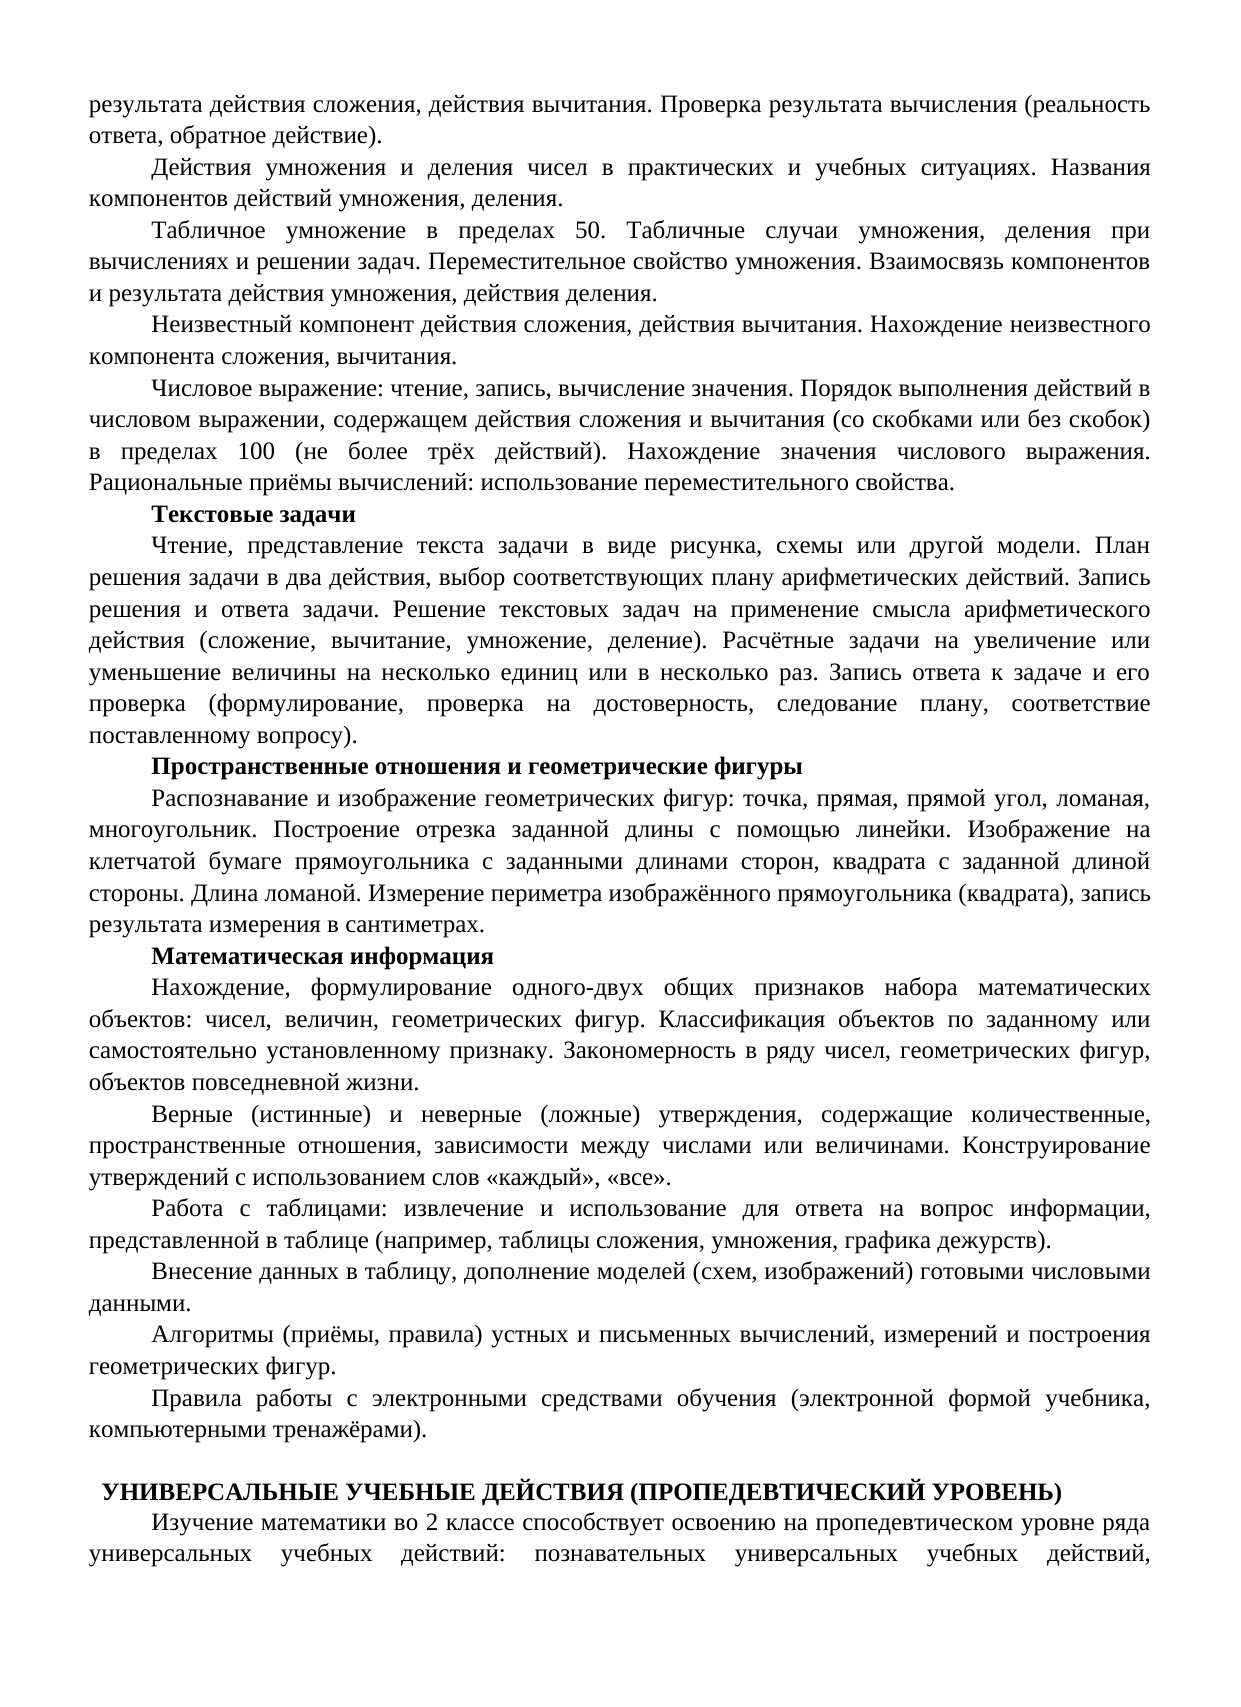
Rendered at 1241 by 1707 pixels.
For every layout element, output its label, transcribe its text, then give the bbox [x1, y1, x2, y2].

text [89, 89, 1152, 149]
text Математическая информация [89, 941, 1152, 969]
text Распознавание и изображение геометрических фигур: точка, прямая, прямой угол, ломаная, многоугольник. Построение отрезка заданной длины с помощью линейки. Изображение на клетчатой бумаге прямоугольника с заданными длинами сторон, квадрата с заданной длиной стороны. Длина ломаной. Измерение периметра изображённого прямоугольника (квадрата), запись результата измерения в сантиметрах. [89, 783, 1152, 938]
text Действия умножения и деления чисел в практических и учебных ситуациях. Названия компонентов действий умножения, деления. [89, 152, 1152, 212]
text Табличное умножение в пределах 50. Табличные случаи умножения, деления при вычислениях и решении задач. Переместительное свойство умножения. Взаимосвязь компонентов и результата действия умножения, действия деления. [89, 215, 1152, 307]
text Пространственные отношения и геометрические фигуры [89, 751, 1152, 780]
text Текстовые задачи [89, 499, 1152, 528]
text Неизвестный компонент действия сложения, действия вычитания. Нахождение неизвестного компонента сложения, вычитания. [89, 309, 1152, 370]
text Числовое выражение: чтение, запись, вычисление значения. Порядок выполнения действий в числовом выражении, содержащем действия сложения и вычитания (со скобками или без скобок) в пределах 100 (не более трёх действий). Нахождение значения числового выражения. Рациональные приёмы вычислений: использование переместительного свойства. [89, 373, 1152, 496]
text Нахождение, формулирование одного-двух общих признаков набора математических объектов: чисел, величин, геометрических фигур. Классификация объектов по заданному или самостоятельно установленному признаку. Закономерность в ряду чисел, геометрических фигур, объектов повседневной жизни. [89, 972, 1152, 1096]
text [89, 1507, 1152, 1567]
text Чтение, представление текста задачи в виде рисунка, схемы или другой модели. План решения задачи в два действия, выбор соответствующих плану арифметических действий. Запись решения и ответа задачи. Решение текстовых задач на применение смысла арифметического действия (сложение, вычитание, умножение, деление). Расчётные задачи на увеличение или уменьшение величины на несколько единиц или в несколько раз. Запись ответа к задаче и его проверка (формулирование, проверка на достоверность, следование плану, соответствие поставленному вопросу). [89, 531, 1152, 749]
text Работа с таблицами: извлечение и использование для ответа на вопрос информации, представленной в таблице (например, таблицы сложения, умножения, графика дежурств). [89, 1193, 1152, 1254]
text Алгоритмы (приёмы, правила) устных и письменных вычислений, измерений и построения геометрических фигур. [89, 1319, 1152, 1380]
text Верные (истинные) и неверные (ложные) утверждения, содержащие количественные, пространственные отношения, зависимости между числами или величинами. Конструирование утверждений с использованием слов «каждый», «все». [89, 1099, 1152, 1191]
text Правила работы с электронными средствами обучения (электронной формой учебника, компьютерными тренажёрами). [89, 1383, 1152, 1443]
text Внесение данных в таблицу, дополнение моделей (схем, изображений) готовыми числовыми данными. [89, 1256, 1152, 1317]
text УНИВЕРСАЛЬНЫЕ УЧЕБНЫЕ ДЕЙСТВИЯ (ПРОПЕДЕВТИЧЕСКИЙ УРОВЕНЬ) [101, 1477, 1152, 1505]
